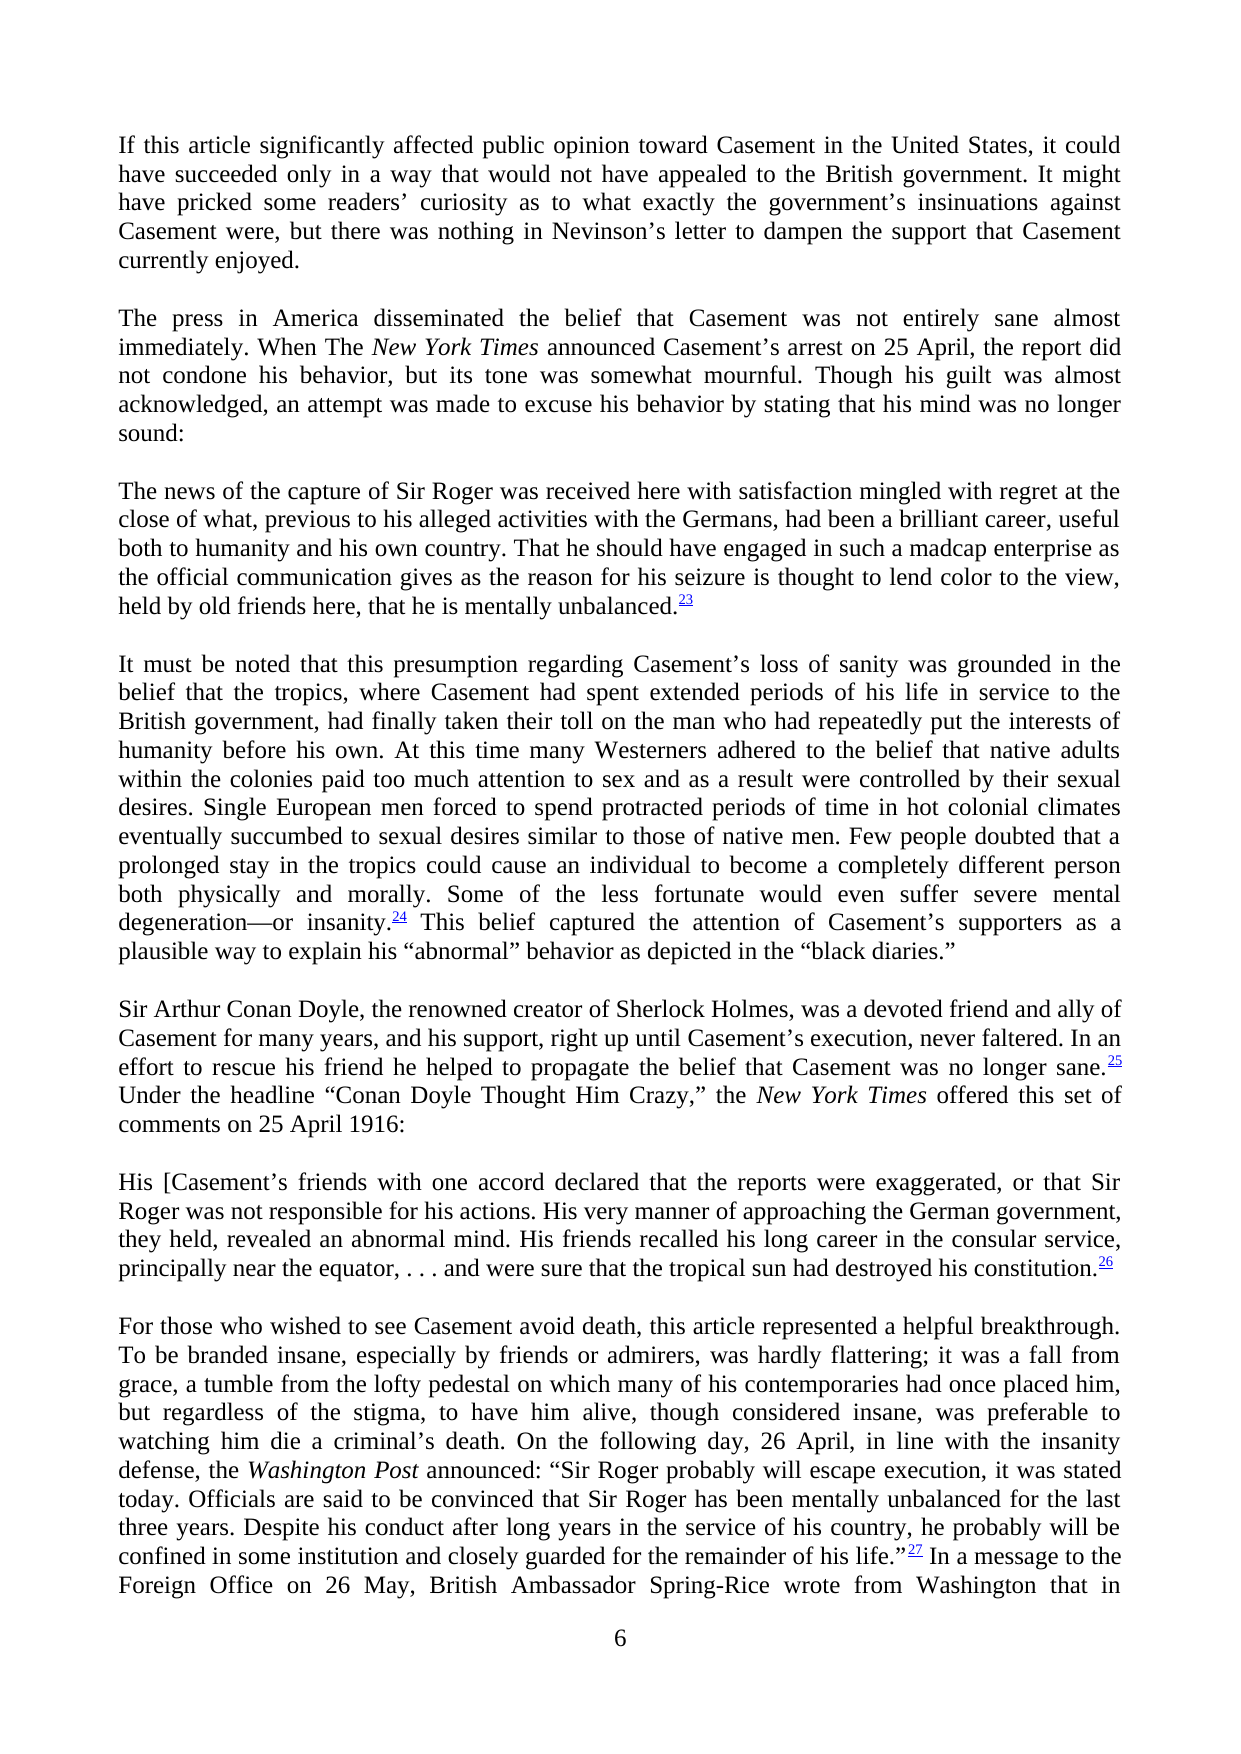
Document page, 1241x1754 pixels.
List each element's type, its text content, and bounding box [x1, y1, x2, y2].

text If this article significantly affected public opinion toward Casement in the United States, it could have succeeded only in a way that would not have appealed to the British government. It might have pricked some readers’ curiosity as to what exactly the government’s insinuations against Casement were, but there was nothing in Nevinson’s letter to dampen the support that Casement currently enjoyed. [118, 130, 1122, 274]
text It must be noted that this presumption regarding Casement’s loss of sanity was grounded in the belief that the tropics, where Casement had spent extended periods of his life in service to the British government, had finally taken their toll on the man who had repeatedly put the interests of humanity before his own. At this time many Westerners adhered to the belief that native adults within the colonies paid too much attention to sex and as a result were controlled by their sexual desires. Single European men forced to spend protracted periods of time in hot colonial climates eventually succumbed to sexual desires similar to those of native men. Few people doubted that a prolonged stay in the tropics could cause an individual to become a completely different person both physically and morally. Some of the less fortunate would even suffer severe mental degeneration—or insanity.24 This belief captured the attention of Casement’s supporters as a plausible way to explain his “abnormal” behavior as depicted in the “black diaries.” [118, 649, 1122, 965]
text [118, 1311, 1122, 1599]
text The press in America disseminated the belief that Casement was not entirely sane almost immediately. When The New York Times announced Casement’s arrest on 25 April, the report did not condone his behavior, but its tone was somewhat mournful. Though his guilt was almost acknowledged, an attempt was made to excuse his behavior by stating that his mind was no longer sound: [118, 303, 1122, 447]
text His [Casement’s friends with one accord declared that the reports were exaggerated, or that Sir Roger was not responsible for his actions. His very manner of approaching the German government, they held, revealed an abnormal mind. His friends recalled his long career in the consular service, principally near the equator, . . . and were sure that the tropical sun had destroyed his constitution.26 [118, 1167, 1122, 1282]
text Sir Arthur Conan Doyle, the renowned creator of Sherlock Holmes, was a devoted friend and ally of Casement for many years, and his support, right up until Casement’s execution, never faltered. In an effort to rescue his friend he helped to propagate the belief that Casement was no longer sane.25 Under the headline “Conan Doyle Thought Him Crazy,” the New York Times offered this set of comments on 25 April 1916: [118, 994, 1122, 1138]
text The news of the capture of Sir Roger was received here with satisfaction mingled with regret at the close of what, previous to his alleged activities with the Germans, had been a brilliant career, useful both to humanity and his own country. That he should have engaged in such a madcap enterprise as the official communication gives as the reason for his seizure is thought to lend color to the view, held by old friends here, that he is mentally unbalanced.23 [118, 476, 1122, 619]
